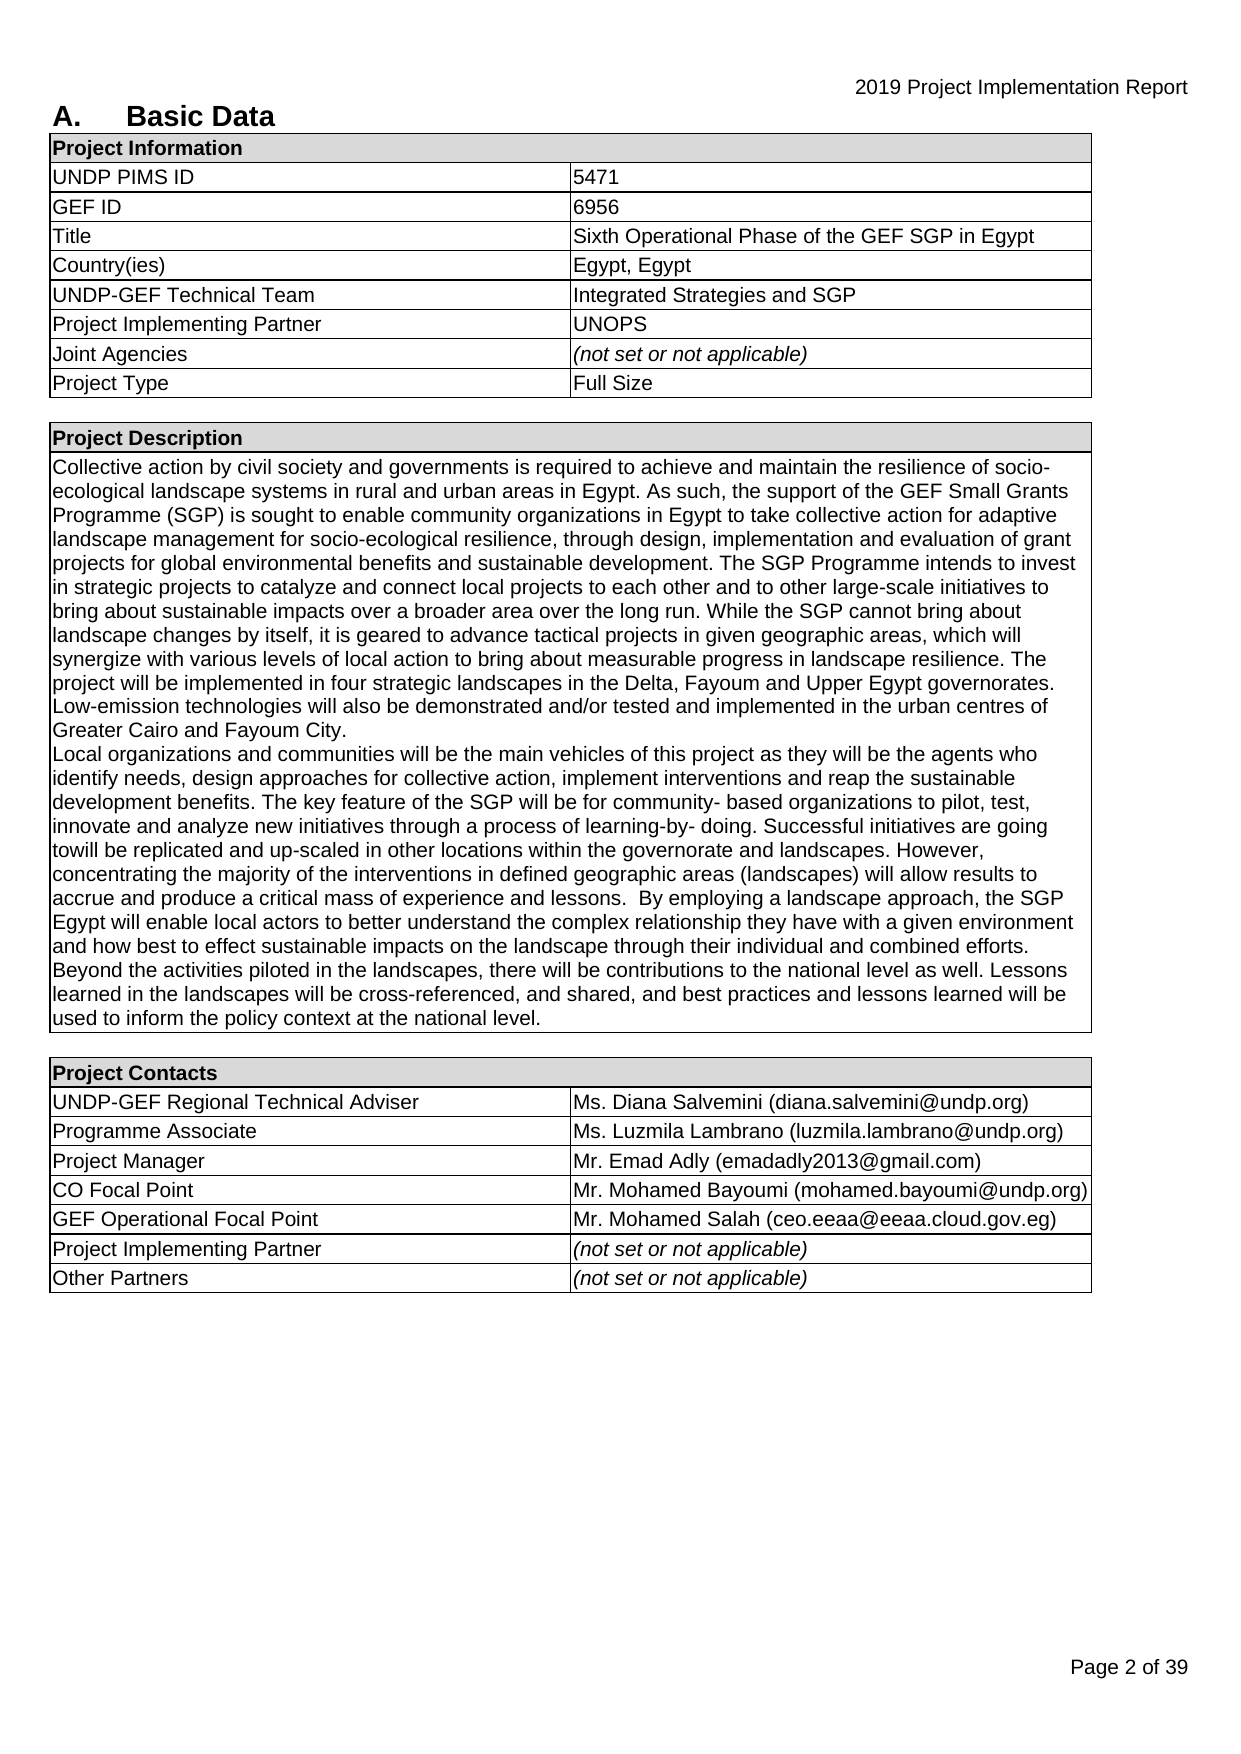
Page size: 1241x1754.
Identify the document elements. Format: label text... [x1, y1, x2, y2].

table_cell Project Implementing Partner [51, 1235, 570, 1263]
table_cell 5471 [571, 163, 1091, 191]
table_header Project Information [51, 134, 1091, 162]
table_cell Programme Associate [51, 1117, 570, 1145]
table_cell UNDP PIMS ID [51, 163, 570, 191]
table_cell Sixth Operational Phase of the GEF SGP in Egypt [571, 222, 1091, 250]
table_cell CO Focal Point [51, 1176, 570, 1204]
subtitle Basic Data [52, 99, 1188, 132]
table_cell (not set or not applicable) [571, 1264, 1091, 1292]
table_header Project Contacts [51, 1058, 1091, 1086]
table_cell Country(ies) [51, 251, 570, 279]
table_cell Joint Agencies [51, 339, 570, 367]
table_cell Mr. Mohamed Bayoumi (mohamed.bayoumi@undp.org) [571, 1176, 1091, 1204]
table_cell Ms. Diana Salvemini (diana.salvemini@undp.org) [571, 1088, 1091, 1116]
table_cell Title [51, 222, 570, 250]
table_cell Project Implementing Partner [51, 310, 570, 338]
table_cell GEF Operational Focal Point [51, 1205, 570, 1233]
table_cell Integrated Strategies and SGP [571, 281, 1091, 309]
table_cell UNDP-GEF Regional Technical Adviser [51, 1088, 570, 1116]
table_cell GEF ID [51, 193, 570, 221]
table_cell Project Manager [51, 1146, 570, 1174]
table_cell Mr. Mohamed Salah (ceo.eeaa@eeaa.cloud.gov.eg) [571, 1205, 1091, 1233]
table_cell (not set or not applicable) [571, 339, 1091, 367]
table_cell (not set or not applicable) [571, 1235, 1091, 1263]
table_cell UNOPS [571, 310, 1091, 338]
table_cell Egypt, Egypt [571, 251, 1091, 279]
table_cell Other Partners [51, 1264, 570, 1292]
table_cell Full Size [571, 369, 1091, 397]
table_cell Collective action by civil society and governments is required to achieve and maintain the resilience of socio-ecological landscape systems in rural and urban areas in Egypt. As such, the support of the GEF Small Grants Programme (SGP) is sought to enable community organizations in Egypt to take collective action for adaptive landscape management for socio-ecological resilience, through design, implementation and evaluation of grant projects for global environmental benefits and sustainable development. The SGP Programme intends to invest in strategic projects to catalyze and connect local projects to each other and to other large-scale initiatives to bring about sustainable impacts over a broader area over the long run. While the SGP cannot bring about landscape changes by itself, it is geared to advance tactical projects in given geographic areas, which will synergize with various levels of local action to bring about measurable progress in landscape resilience. The project will be implemented in four strategic landscapes in the Delta, Fayoum and Upper Egypt governorates. Low-emission technologies will also be demonstrated and/or tested and implemented in the urban centres of Greater Cairo and Fayoum City. Local organizations and communities will be the main vehicles of this project as they will be the agents who identify needs, design approaches for collective action, implement interventions and reap the sustainable development benefits. The key feature of the SGP will be for community- based organizations to pilot, test, innovate and analyze new initiatives through a process of learning-by- doing. Successful initiatives are going towill be replicated and up-scaled in other locations within the governorate and landscapes. However, concentrating the majority of the interventions in defined geographic areas (landscapes) will allow results to accrue and produce a critical mass of experience and lessons. By employing a landscape approach, the SGP Egypt will enable local actors to better understand the complex relationship they have with a given environment and how best to effect sustainable impacts on the landscape through their individual and combined efforts. Beyond the activities piloted in the landscapes, there will be contributions to the national level as well. Lessons learned in the landscapes will be cross-referenced, and shared, and best practices and lessons learned will be used to inform the policy context at the national level. [51, 453, 1091, 1032]
table_cell Project Type [51, 369, 570, 397]
table_cell UNDP-GEF Technical Team [51, 281, 570, 309]
table_cell 6956 [571, 193, 1091, 221]
table_cell Mr. Emad Adly (emadadly2013@gmail.com) [571, 1146, 1091, 1174]
table_header Project Description [51, 423, 1091, 451]
table_cell Ms. Luzmila Lambrano (luzmila.lambrano@undp.org) [571, 1117, 1091, 1145]
